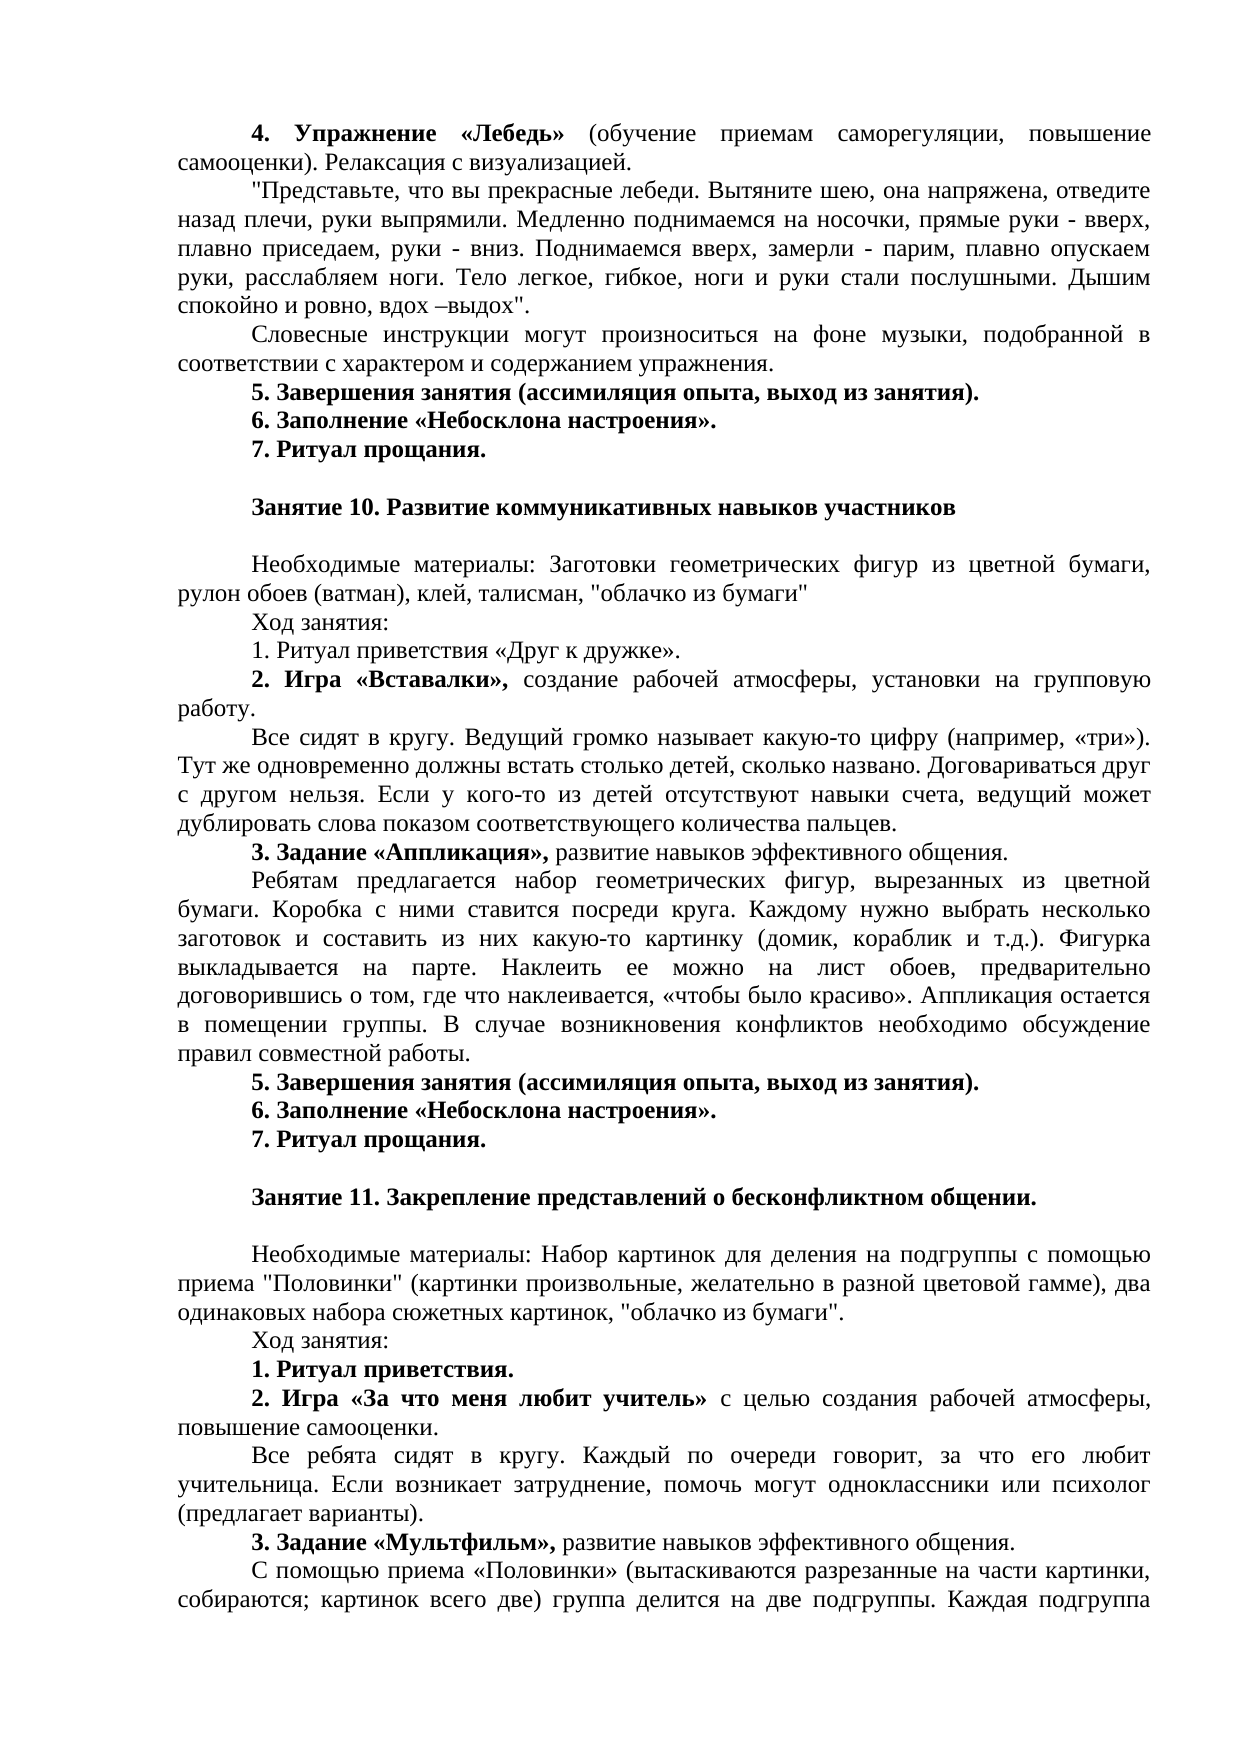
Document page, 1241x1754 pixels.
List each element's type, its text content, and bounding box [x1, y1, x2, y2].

text Ход занятия: [177, 607, 1152, 636]
text Все сидят в кругу. Ведущий громко называет какую-то цифру (например, «три»). Тут же одновременно должны встать столько детей, сколько названо. Договариваться друг с другом нельзя. Если у кого-то из детей отсутствуют навыки счета, ведущий может дублировать слова показом соответствующего количества пальцев. [177, 722, 1152, 837]
text 7. Ритуал прощания. [177, 1124, 1152, 1153]
text Занятие 11. Закрепление представлений о бесконфликтном общении. [177, 1182, 1152, 1211]
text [177, 1556, 1152, 1613]
text Словесные инструкции могут произноситься на фоне музыки, подобранной в соответствии с характером и содержанием упражнения. [177, 319, 1152, 377]
text 6. Заполнение «Небосклона настроения». [177, 1096, 1152, 1124]
text 1. Ритуал приветствия «Друг к дружке». [177, 636, 1152, 664]
text Все ребята сидят в кругу. Каждый по очереди говорит, за что его любит учительница. Если возникает затруднение, помочь могут одноклассники или психолог (предлагает варианты). [177, 1441, 1152, 1527]
text 2. Игра «За что меня любит учитель» с целью создания рабочей атмосферы, повышение самооценки. [177, 1383, 1152, 1441]
text 1. Ритуал приветствия. [177, 1354, 1152, 1383]
text 5. Завершения занятия (ассимиляция опыта, выход из занятия). [177, 1067, 1152, 1096]
text 3. Задание «Аппликация», развитие навыков эффективного общения. [177, 837, 1152, 866]
text Ход занятия: [177, 1326, 1152, 1354]
text "Представьте, что вы прекрасные лебеди. Вытяните шею, она напряжена, отведите назад плечи, руки выпрямили. Медленно поднимаемся на носочки, прямые руки - вверх, плавно приседаем, руки - вниз. Поднимаемся вверх, замерли - парим, плавно опускаем руки, расслабляем ноги. Тело легкое, гибкое, ноги и руки стали послушными. Дышим спокойно и ровно, вдох –выдох". [177, 176, 1152, 319]
text 6. Заполнение «Небосклона настроения». [177, 406, 1152, 434]
text Занятие 10. Развитие коммуникативных навыков участников [177, 492, 1152, 521]
text 7. Ритуал прощания. [177, 434, 1152, 463]
text Необходимые материалы: Набор картинок для деления на подгруппы с помощью приема "Половинки" (картинки произвольные, желательно в разной цветовой гамме), два одинаковых набора сюжетных картинок, "облачко из бумаги". [177, 1239, 1152, 1326]
text 5. Завершения занятия (ассимиляция опыта, выход из занятия). [177, 377, 1152, 406]
text 3. Задание «Мультфильм», развитие навыков эффективного общения. [177, 1527, 1152, 1556]
text 4. Упражнение «Лебедь» (обучение приемам саморегуляции, повышение самооценки). Релаксация с визуализацией. [177, 118, 1152, 176]
text Ребятам предлагается набор геометрических фигур, вырезанных из цветной бумаги. Коробка с ними ставится посреди круга. Каждому нужно выбрать несколько заготовок и составить из них какую-то картинку (домик, кораблик и т.д.). Фигурка выкладывается на парте. Наклеить ее можно на лист обоев, предварительно договорившись о том, где что наклеивается, «чтобы было красиво». Аппликация остается в помещении группы. В случае возникновения конфликтов необходимо обсуждение правил совместной работы. [177, 866, 1152, 1067]
text 2. Игра «Вставалки», создание рабочей атмосферы, установки на групповую работу. [177, 664, 1152, 722]
text Необходимые материалы: Заготовки геометрических фигур из цветной бумаги, рулон обоев (ватман), клей, талисман, "облачко из бумаги" [177, 549, 1152, 607]
